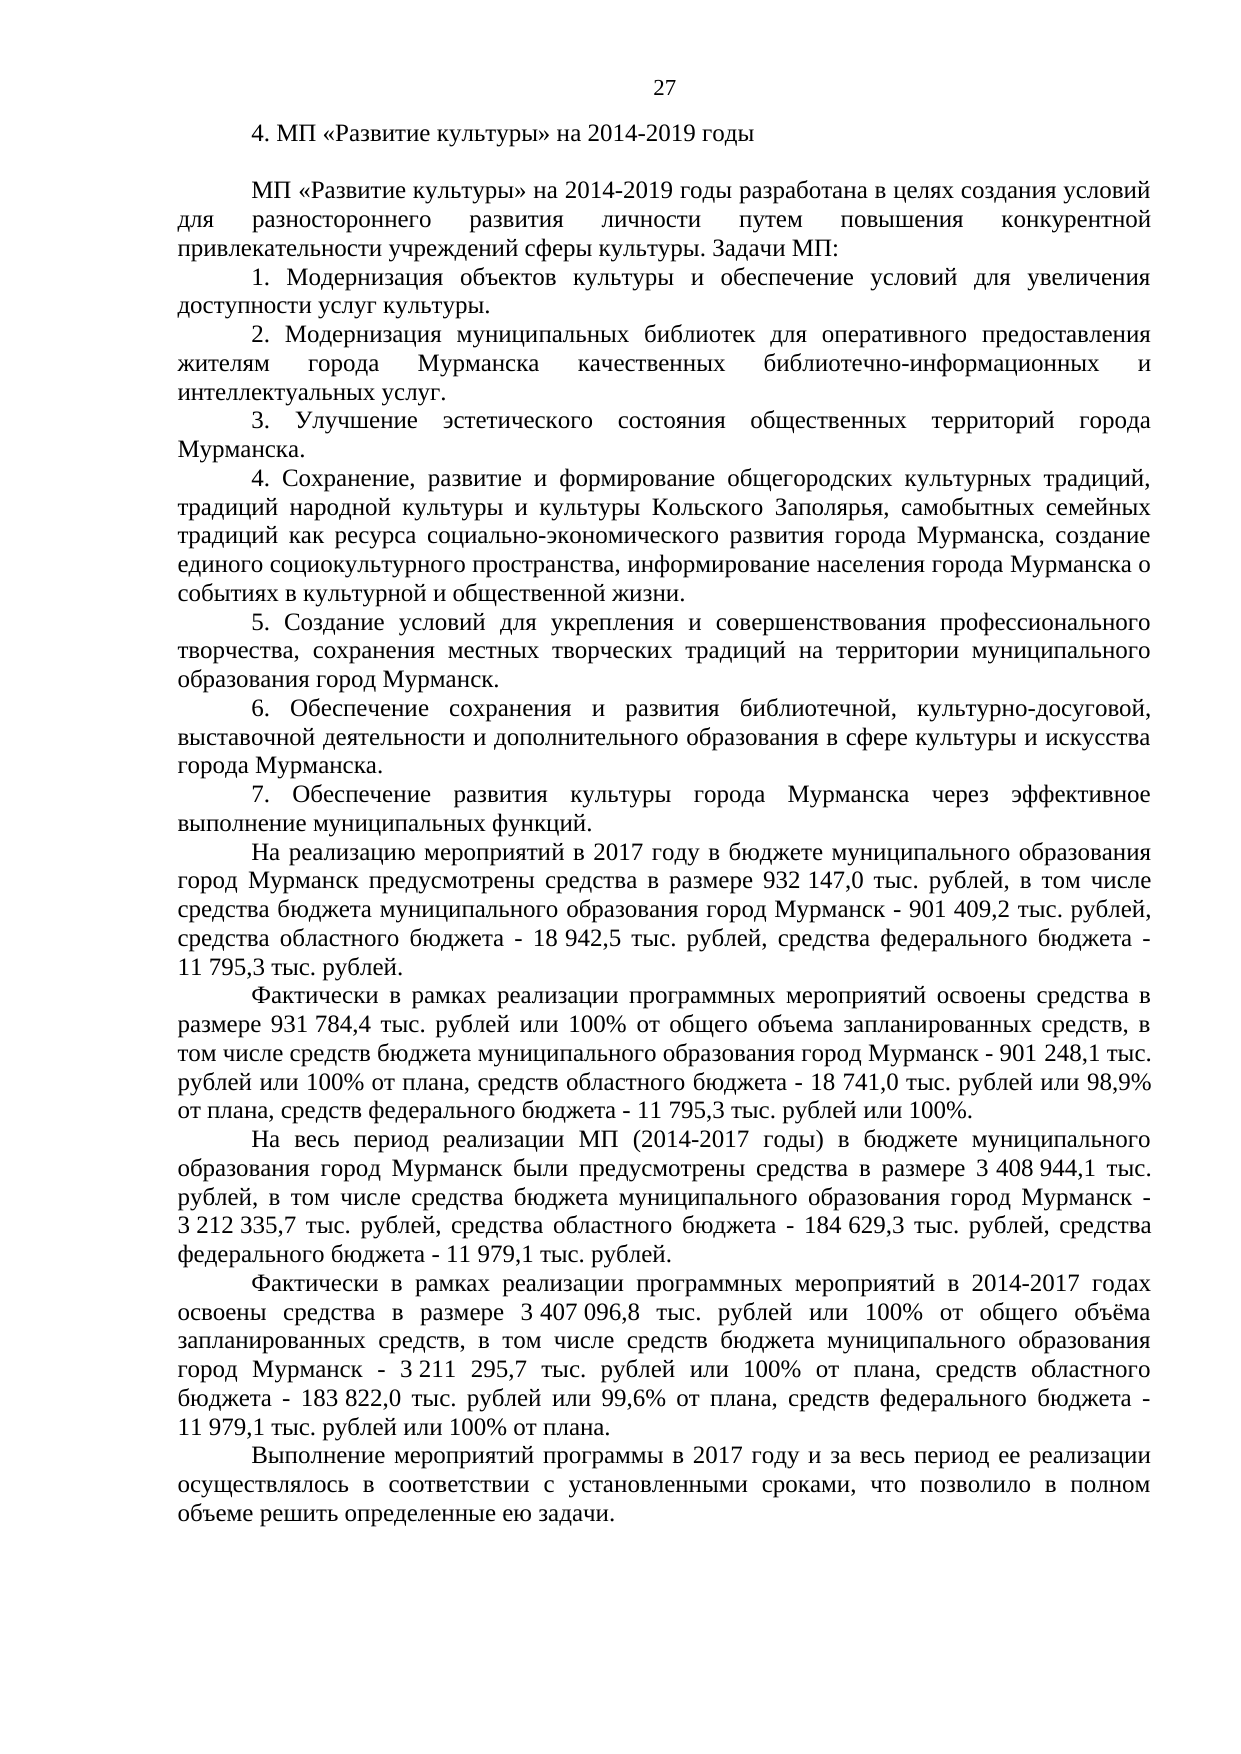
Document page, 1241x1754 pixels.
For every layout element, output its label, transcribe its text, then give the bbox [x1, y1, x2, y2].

text На реализацию мероприятий в 2017 году в бюджете муниципального образования город Мурманск предусмотрены средства в размере 932 147,0 тыс. рублей, в том числе средства бюджета муниципального образования город Мурманск - 901 409,2 тыс. рублей, средства областного бюджета - 18 942,5 тыс. рублей, средства федерального бюджета - 11 795,3 тыс. рублей. [177, 837, 1152, 981]
text 1. Модернизация объектов культуры и обеспечение условий для увеличения доступности услуг культуры. [177, 262, 1152, 319]
text Фактически в рамках реализации программных мероприятий в 2014-2017 годах освоены средства в размере 3 407 096,8 тыс. рублей или 100% от общего объёма запланированных средств, в том числе средств бюджета муниципального образования город Мурманск - 3 211 295,7 тыс. рублей или 100% от плана, средств областного бюджета - 183 822,0 тыс. рублей или 99,6% от плана, средств федерального бюджета - 11 979,1 тыс. рублей или 100% от плана. [177, 1268, 1152, 1441]
text 5. Создание условий для укрепления и совершенствования профессионального творчества, сохранения местных творческих традиций на территории муниципального образования город Мурманск. [177, 607, 1152, 693]
text 4. Сохранение, развитие и формирование общегородских культурных традиций, традиций народной культуры и культуры Кольского Заполярья, самобытных семейных традиций как ресурса социально-экономического развития города Мурманска, создание единого социокультурного пространства, информирование населения города Мурманска о событиях в культурной и общественной жизни. [177, 463, 1152, 607]
text МП «Развитие культуры» на 2014-2019 годы разработана в целях создания условий для разностороннего развития личности путем повышения конкурентной привлекательности учреждений сферы культуры. Задачи МП: [177, 176, 1152, 262]
text 4. МП «Развитие культуры» на 2014-2019 годы [177, 118, 1152, 147]
text 2. Модернизация муниципальных библиотек для оперативного предоставления жителям города Мурманска качественных библиотечно-информационных и интеллектуальных услуг. [177, 319, 1152, 406]
text 7. Обеспечение развития культуры города Мурманска через эффективное выполнение муниципальных функций. [177, 779, 1152, 837]
text 3. Улучшение эстетического состояния общественных территорий города Мурманска. [177, 406, 1152, 463]
text 6. Обеспечение сохранения и развития библиотечной, культурно-досуговой, выставочной деятельности и дополнительного образования в сфере культуры и искусства города Мурманска. [177, 693, 1152, 779]
text На весь период реализации МП (2014-2017 годы) в бюджете муниципального образования город Мурманск были предусмотрены средства в размере 3 408 944,1 тыс. рублей, в том числе средства бюджета муниципального образования город Мурманск - 3 212 335,7 тыс. рублей, средства областного бюджета - 184 629,3 тыс. рублей, средства федерального бюджета - 11 979,1 тыс. рублей. [177, 1124, 1152, 1268]
text Выполнение мероприятий программы в 2017 году и за весь период ее реализации осуществлялось в соответствии с установленными сроками, что позволило в полном объеме решить определенные ею задачи. [177, 1441, 1152, 1527]
text Фактически в рамках реализации программных мероприятий освоены средства в размере 931 784,4 тыс. рублей или 100% от общего объема запланированных средств, в том числе средств бюджета муниципального образования город Мурманск - 901 248,1 тыс. рублей или 100% от плана, средств областного бюджета - 18 741,0 тыс. рублей или 98,9% от плана, средств федерального бюджета - 11 795,3 тыс. рублей или 100%. [177, 981, 1152, 1124]
